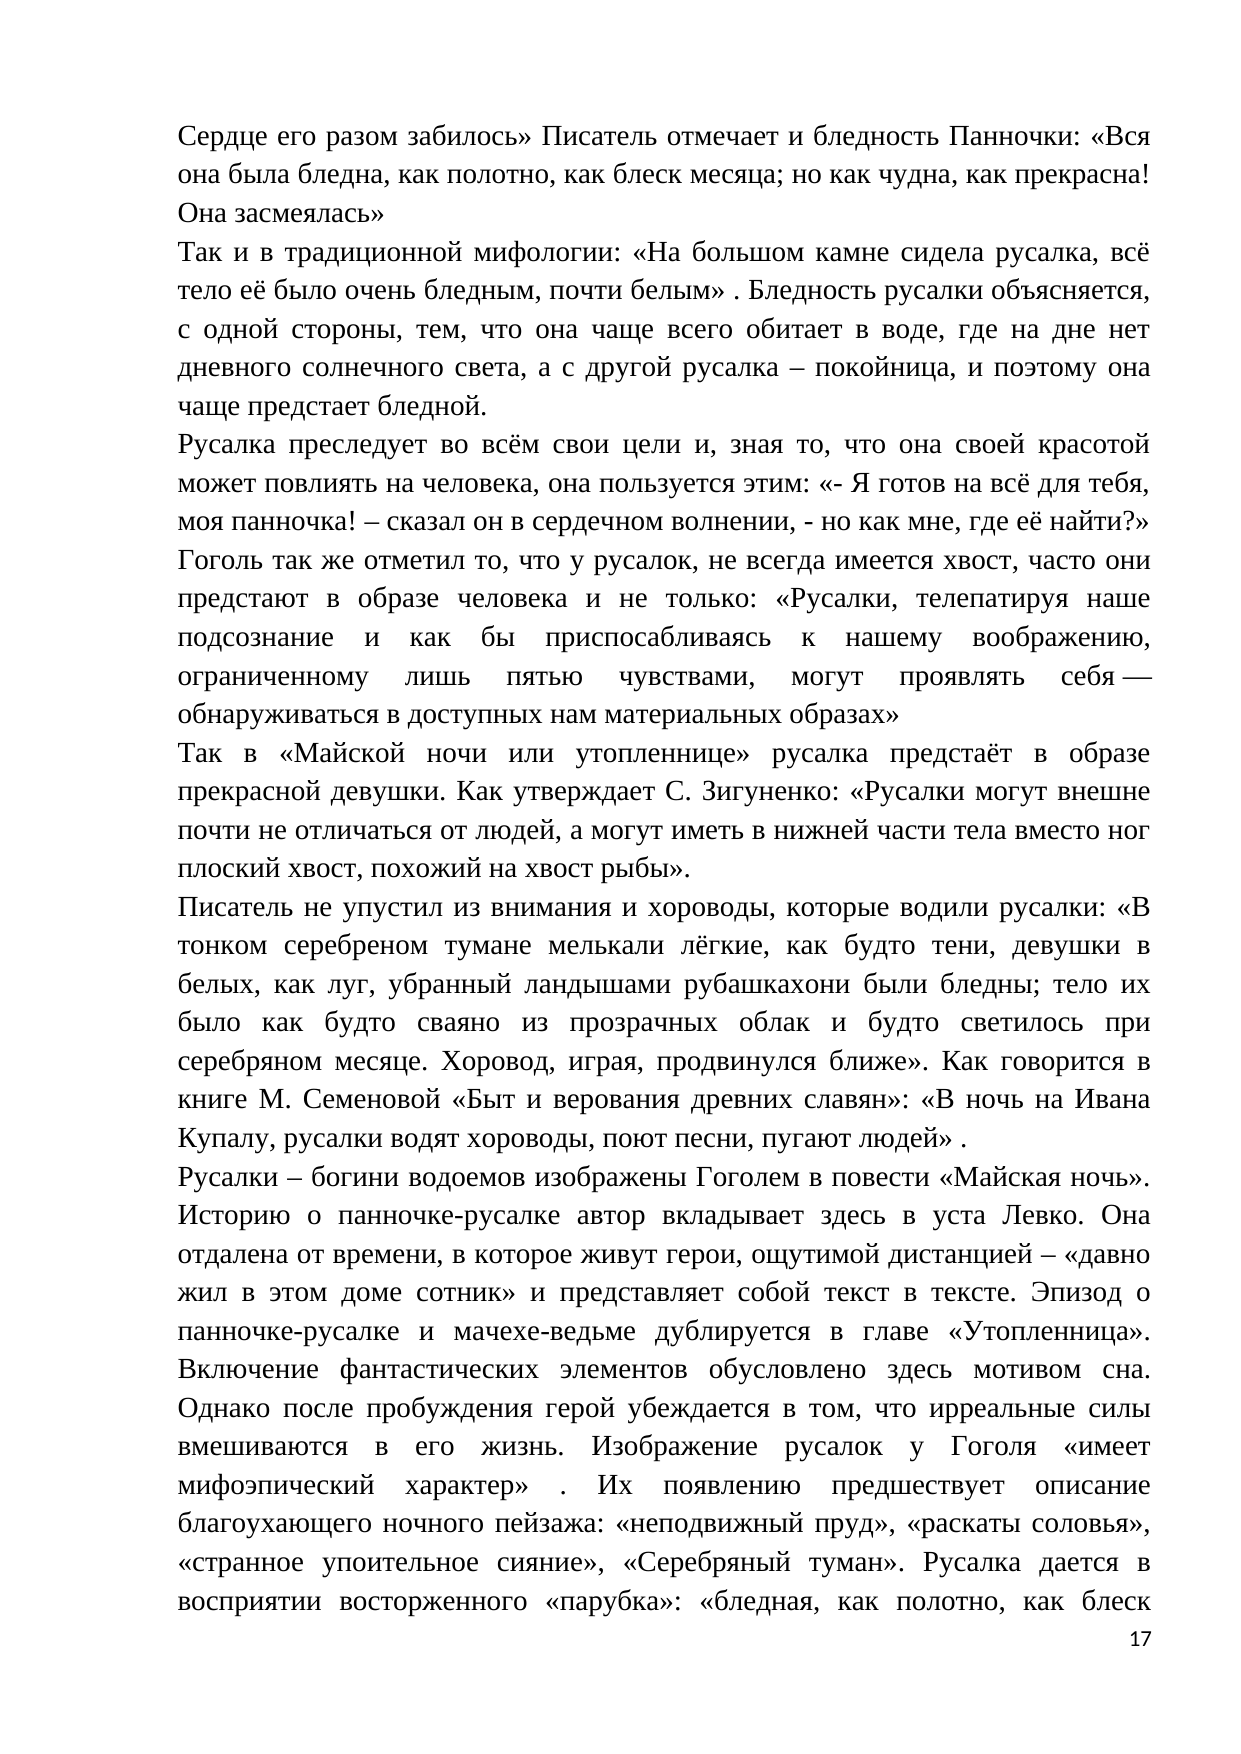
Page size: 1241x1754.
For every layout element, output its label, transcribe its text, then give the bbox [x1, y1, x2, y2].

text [177, 118, 1152, 229]
text Так и в традиционной мифологии: «На большом камне сидела русалка, всё тело её было очень бледным, почти белым» . Бледность русалки объясняется, с одной стороны, тем, что она чаще всего обитает в воде, где на дне нет дневного солнечного света, а с другой русалка – покойница, и поэтому она чаще предстает бледной. [177, 234, 1152, 421]
text Так в «Майской ночи или утопленнице» русалка предстаёт в образе прекрасной девушки. Как утверждает С. Зигуненко: «Русалки могут внешне почти не отличаться от людей, а могут иметь в нижней части тела вместо ног плоский хвост, похожий на хвост рыбы». [177, 735, 1152, 884]
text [177, 1159, 1152, 1616]
text Писатель не упустил из внимания и хороводы, которые водили русалки: «В тонком серебреном тумане мелькали лёгкие, как будто тени, девушки в белых, как луг, убранный ландышами рубашкахони были бледны; тело их было как будто сваяно из прозрачных облак и будто светилось при серебряном месяце. Хоровод, играя, продвинулся ближе». Как говорится в книге М. Семеновой «Быт и верования древних славян»: «В ночь на Ивана Купалу, русалки водят хороводы, поют песни, пугают людей» . [177, 889, 1152, 1154]
text Русалка преследует во всём свои цели и, зная то, что она своей красотой может повлиять на человека, она пользуется этим: «- Я готов на всё для тебя, моя панночка! – сказал он в сердечном волнении, - но как мне, где её найти?» Гоголь так же отметил то, что у русалок, не всегда имеется хвост, часто они предстают в образе человека и не только: «Русалки, телепатируя наше подсознание и как бы приспосабливаясь к нашему воображению, ограниченному лишь пятью чувствами, могут проявлять себя — обнаруживаться в доступных нам материальных образах» [177, 426, 1152, 730]
